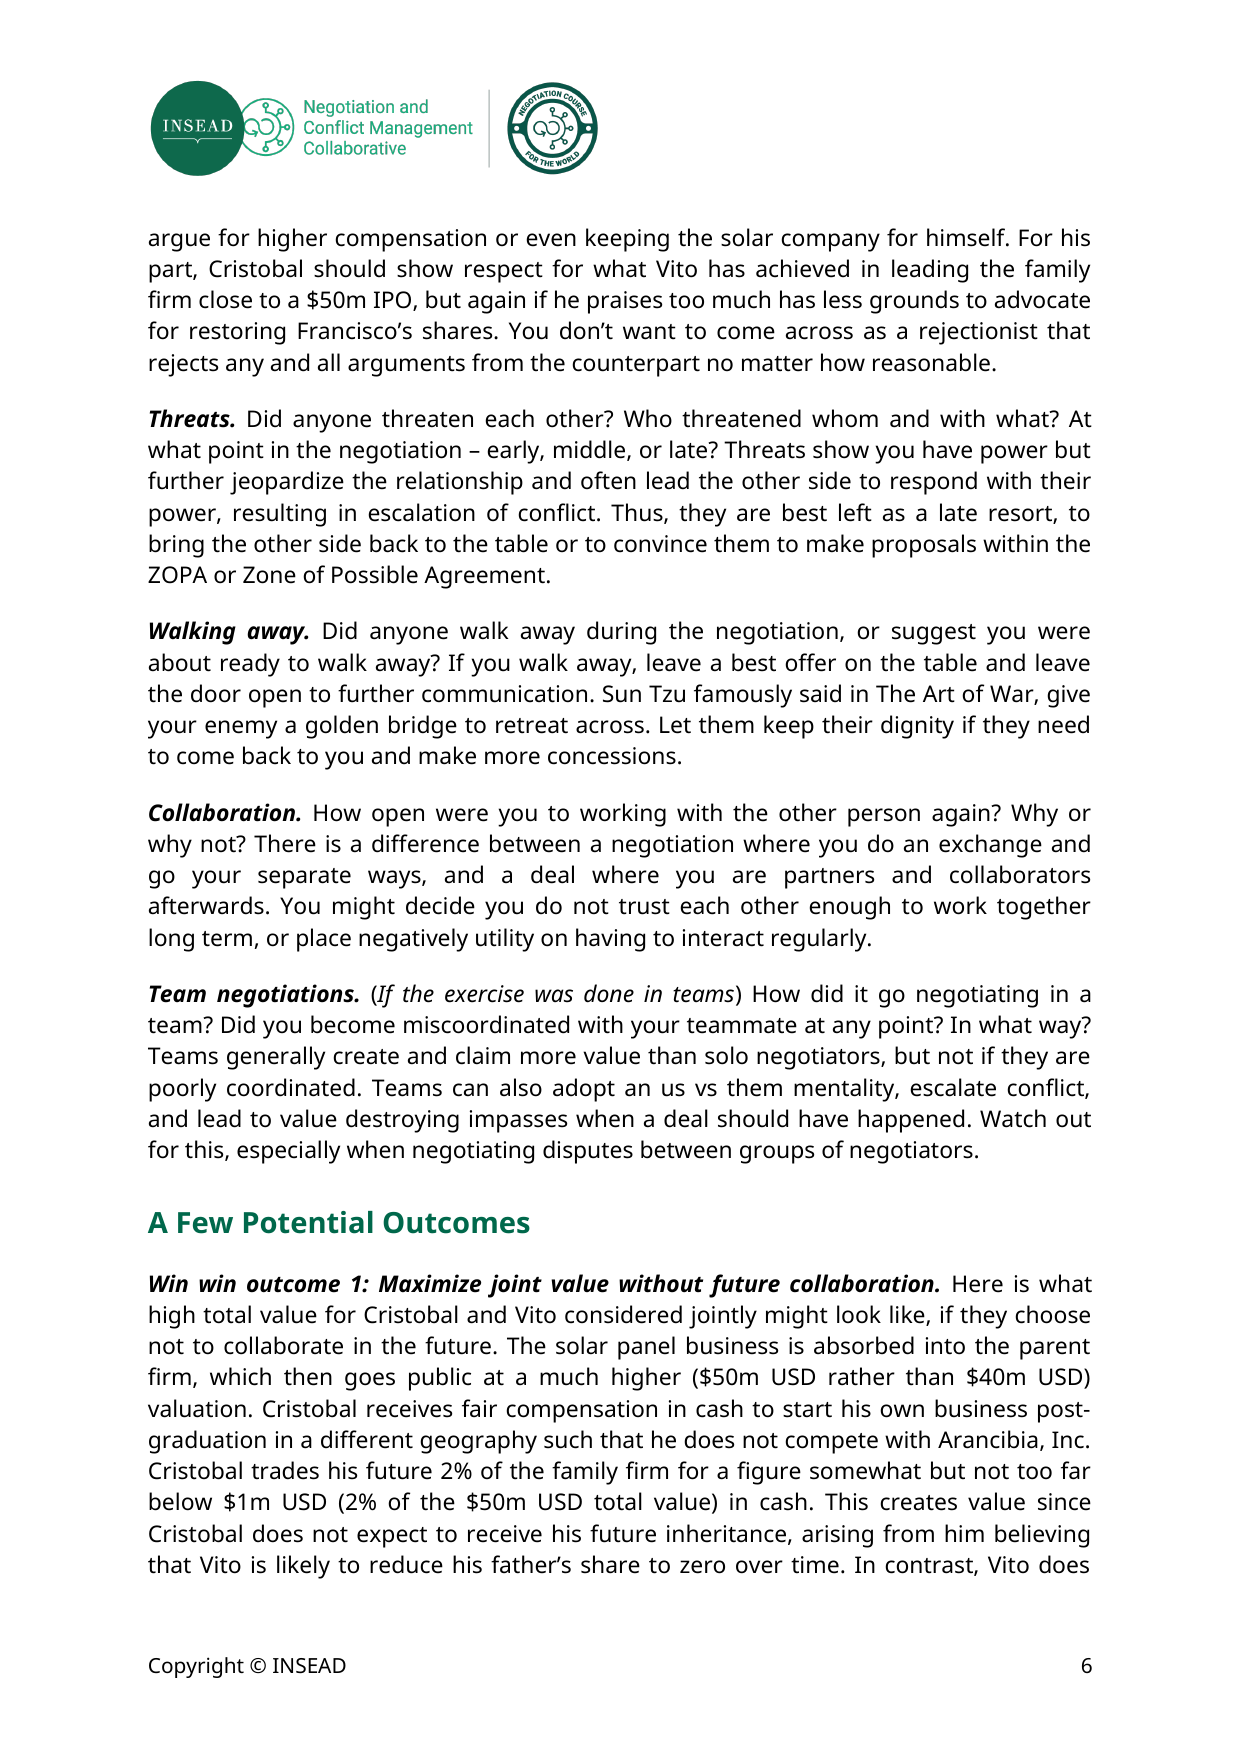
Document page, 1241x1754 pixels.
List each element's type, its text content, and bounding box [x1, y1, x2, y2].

text Team negotiations. (If the exercise was done in teams) How did it go negotiating in a team? Did you become miscoordinated with your teammate at any point? In what way? Teams generally create and claim more value than solo negotiators, but not if they are poorly coordinated. Teams can also adopt an us vs them mentality, escalate conflict, and lead to value destroying impasses when a deal should have happened. Watch out for this, especially when negotiating disputes between groups of negotiators. [148, 978, 1092, 1165]
picture [147, 75, 601, 182]
text Threats. Did anyone threaten each other? Who threatened whom and with what? At what point in the negotiation – early, middle, or late? Threats show you have power but further jeopardize the relationship and often lead the other side to respond with their power, resulting in escalation of conflict. Thus, they are best left as a late resort, to bring the other side back to the table or to convince them to make proposals within the ZOPA or Zone of Possible Agreement. [148, 403, 1092, 590]
title A Few Potential Outcomes [148, 1203, 1092, 1242]
text Collaboration. How open were you to working with the other person again? Why or why not? There is a difference between a negotiation where you do an exchange and go your separate ways, and a deal where you are partners and collaborators afterwards. You might decide you do not trust each other enough to work together long term, or place negatively utility on having to interact regularly. [148, 797, 1092, 953]
text Walking away. Did anyone walk away during the negotiation, or suggest you were about ready to walk away? If you walk away, leave a best offer on the table and leave the door open to further communication. Sun Tzu famously said in The Art of War, give your enemy a golden bridge to retreat across. Let them keep their dignity if they need to come back to you and make more concessions. [148, 615, 1092, 772]
